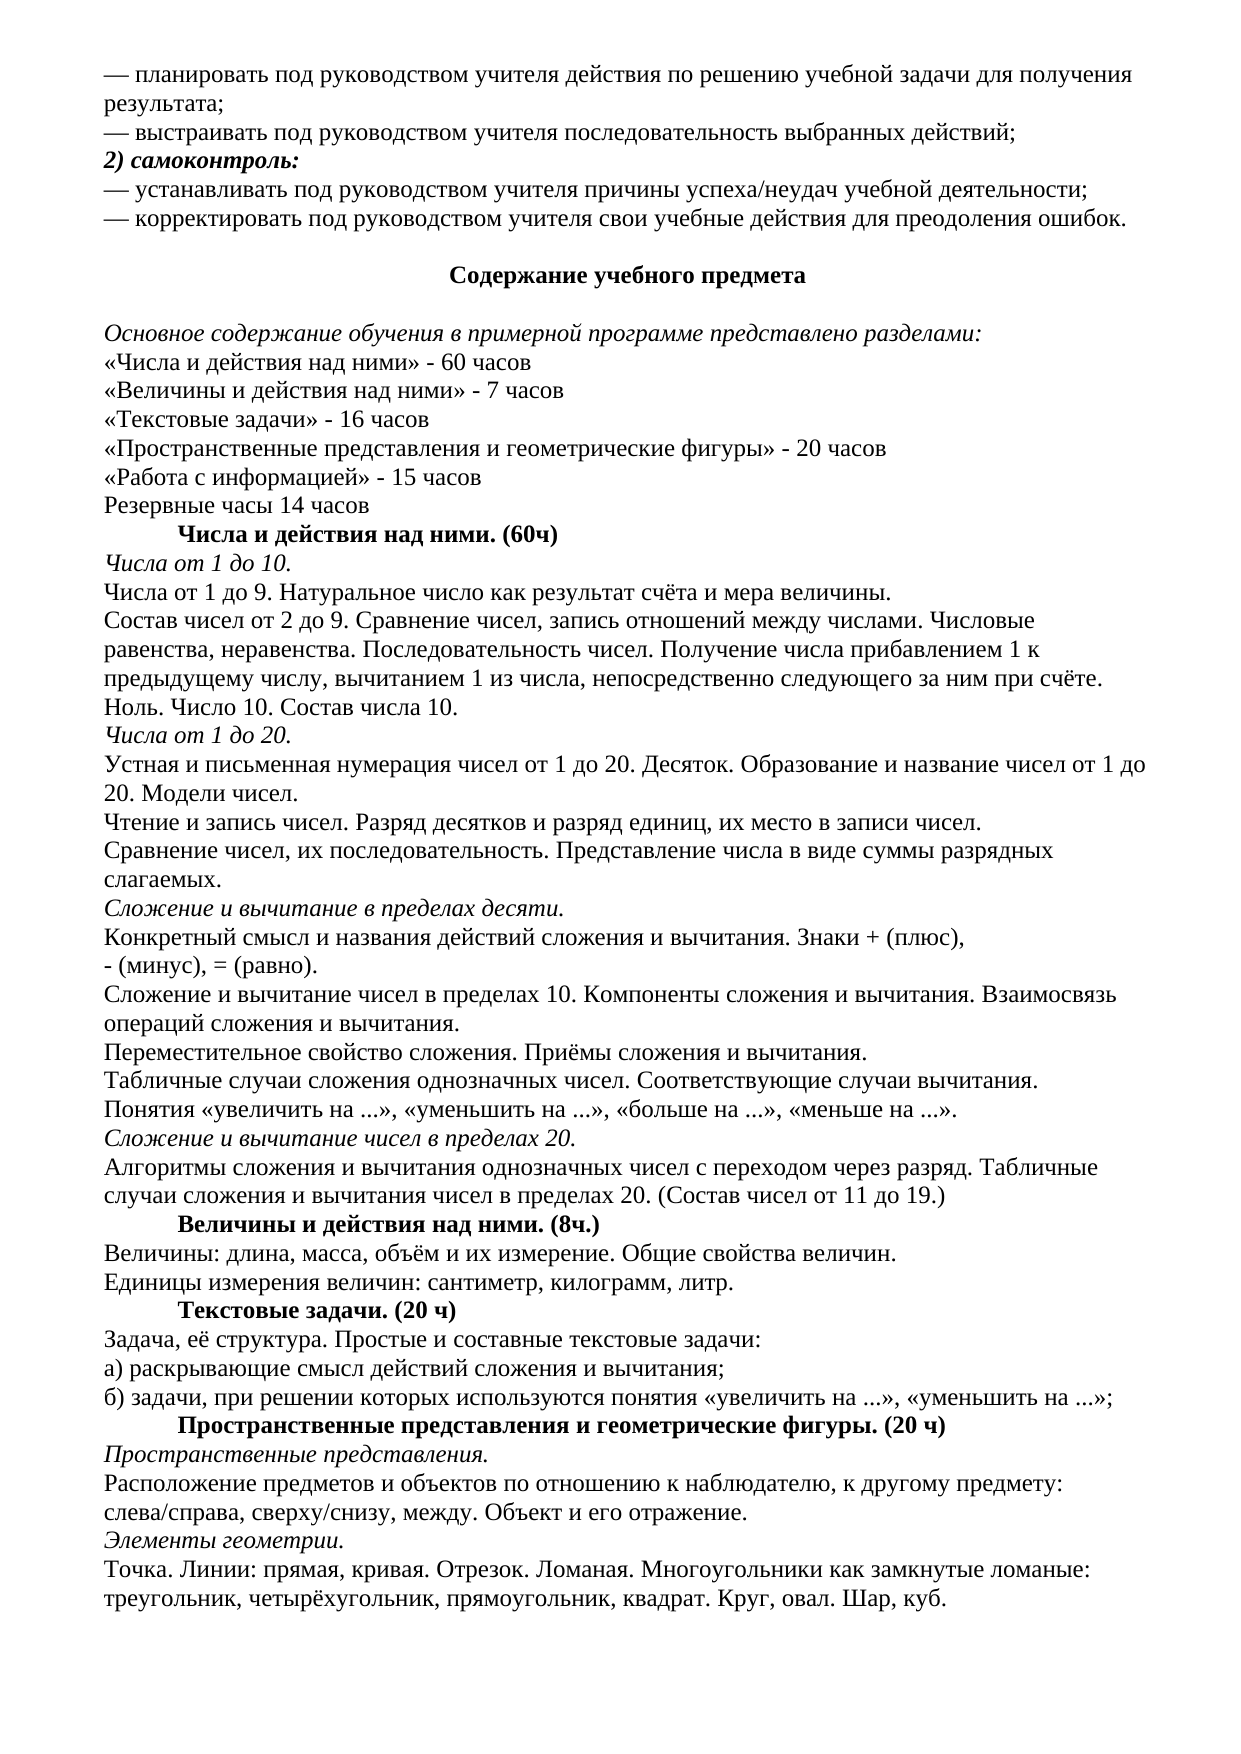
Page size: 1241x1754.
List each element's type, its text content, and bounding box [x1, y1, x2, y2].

text Числа от 1 до 9. Натуральное число как результат счёта и мера величины. [103, 577, 1152, 605]
text Резервные часы 14 часов [103, 490, 1152, 519]
text Числа и действия над ними. (60ч) [103, 519, 1152, 548]
text Точка. Линии: прямая, кривая. Отрезок. Ломаная. Многоугольники как замкнутые ломаные: треугольник, четырёхугольник, прямоугольник, квадрат. Круг, овал. Шар, куб. [103, 1554, 1152, 1612]
text Величины: длина, масса, объём и их измерение. Общие свойства величин. [103, 1238, 1152, 1267]
text Состав чисел от 2 до 9. Сравнение чисел, запись отношений между числами. Числовые равенства, неравенства. Последовательность чисел. Получение числа прибавлением 1 к предыдущему числу, вычитанием 1 из числа, непосредственно следующего за ним при счёте. [103, 605, 1152, 692]
text Понятия «увеличить на ...», «уменьшить на ...», «больше на ...», «меньше на ...». [103, 1094, 1152, 1123]
text «Величины и действия над ними» - 7 часов [103, 375, 1152, 404]
text — устанавливать под руководством учителя причины успеха/неудач учебной деятельности; [103, 174, 1152, 203]
text — выстраивать под руководством учителя последовательность выбранных действий; [103, 117, 1152, 145]
text Сложение и вычитание чисел в пределах 10. Компоненты сложения и вычитания. Взаимосвязь операций сложения и вычитания. [103, 979, 1152, 1037]
text «Пространственные представления и геометрические фигуры» - 20 часов [103, 433, 1152, 462]
text Табличные случаи сложения однозначных чисел. Соответствующие случаи вычитания. [103, 1065, 1152, 1094]
text Элементы геометрии. [103, 1525, 1152, 1554]
text Чтение и запись чисел. Разряд десятков и разряд единиц, их место в записи чисел. [103, 807, 1152, 835]
text Единицы измерения величин: сантиметр, килограмм, литр. [103, 1267, 1152, 1295]
text Задача, её структура. Простые и составные текстовые задачи: [103, 1324, 1152, 1353]
text Основное содержание обучения в примерной программе представлено разделами: [103, 318, 1152, 347]
text а) раскрывающие смысл действий сложения и вычитания; [103, 1353, 1152, 1382]
text - (минус), = (равно). [103, 950, 1152, 979]
text «Текстовые задачи» - 16 часов [103, 404, 1152, 433]
text Переместительное свойство сложения. Приёмы сложения и вычитания. [103, 1037, 1152, 1065]
text Числа от 1 до 20. [103, 720, 1152, 749]
text «Числа и действия над ними» - 60 часов [103, 347, 1152, 375]
text Сравнение чисел, их последовательность. Представление числа в виде суммы разрядных слагаемых. [103, 835, 1152, 893]
text Содержание учебного предмета [103, 260, 1152, 289]
text Конкретный смысл и названия действий сложения и вычитания. Знаки + (плюс), [103, 922, 1152, 950]
text Расположение предметов и объектов по отношению к наблюдателю, к другому предмету: слева/справа, сверху/снизу, между. Объект и его отражение. [103, 1468, 1152, 1525]
text Величины и действия над ними. (8ч.) [103, 1209, 1152, 1238]
text Пространственные представления. [103, 1439, 1152, 1468]
text Сложение и вычитание чисел в пределах 20. [103, 1123, 1152, 1152]
text Текстовые задачи. (20 ч) [103, 1295, 1152, 1324]
text Алгоритмы сложения и вычитания однозначных чисел с переходом через разряд. Табличные случаи сложения и вычитания чисел в пределах 20. (Состав чисел от 11 до 19.) [103, 1152, 1152, 1209]
text — планировать под руководством учителя действия по решению учебной задачи для получения результата; [103, 59, 1152, 117]
text — корректировать под руководством учителя свои учебные действия для преодоления ошибок. [103, 203, 1152, 232]
text Пространственные представления и геометрические фигуры. (20 ч) [103, 1410, 1152, 1439]
text 2) самоконтроль: [103, 145, 1152, 174]
text Ноль. Число 10. Состав числа 10. [103, 692, 1152, 720]
text «Работа с информацией» - 15 часов [103, 462, 1152, 490]
text Устная и письменная нумерация чисел от 1 до 20. Десяток. Образование и название чисел от 1 до 20. Модели чисел. [103, 749, 1152, 807]
text Числа от 1 до 10. [103, 548, 1152, 577]
text Сложение и вычитание в пределах десяти. [103, 893, 1152, 922]
text б) задачи, при решении которых используются понятия «увеличить на ...», «уменьшить на ...»; [103, 1382, 1152, 1410]
